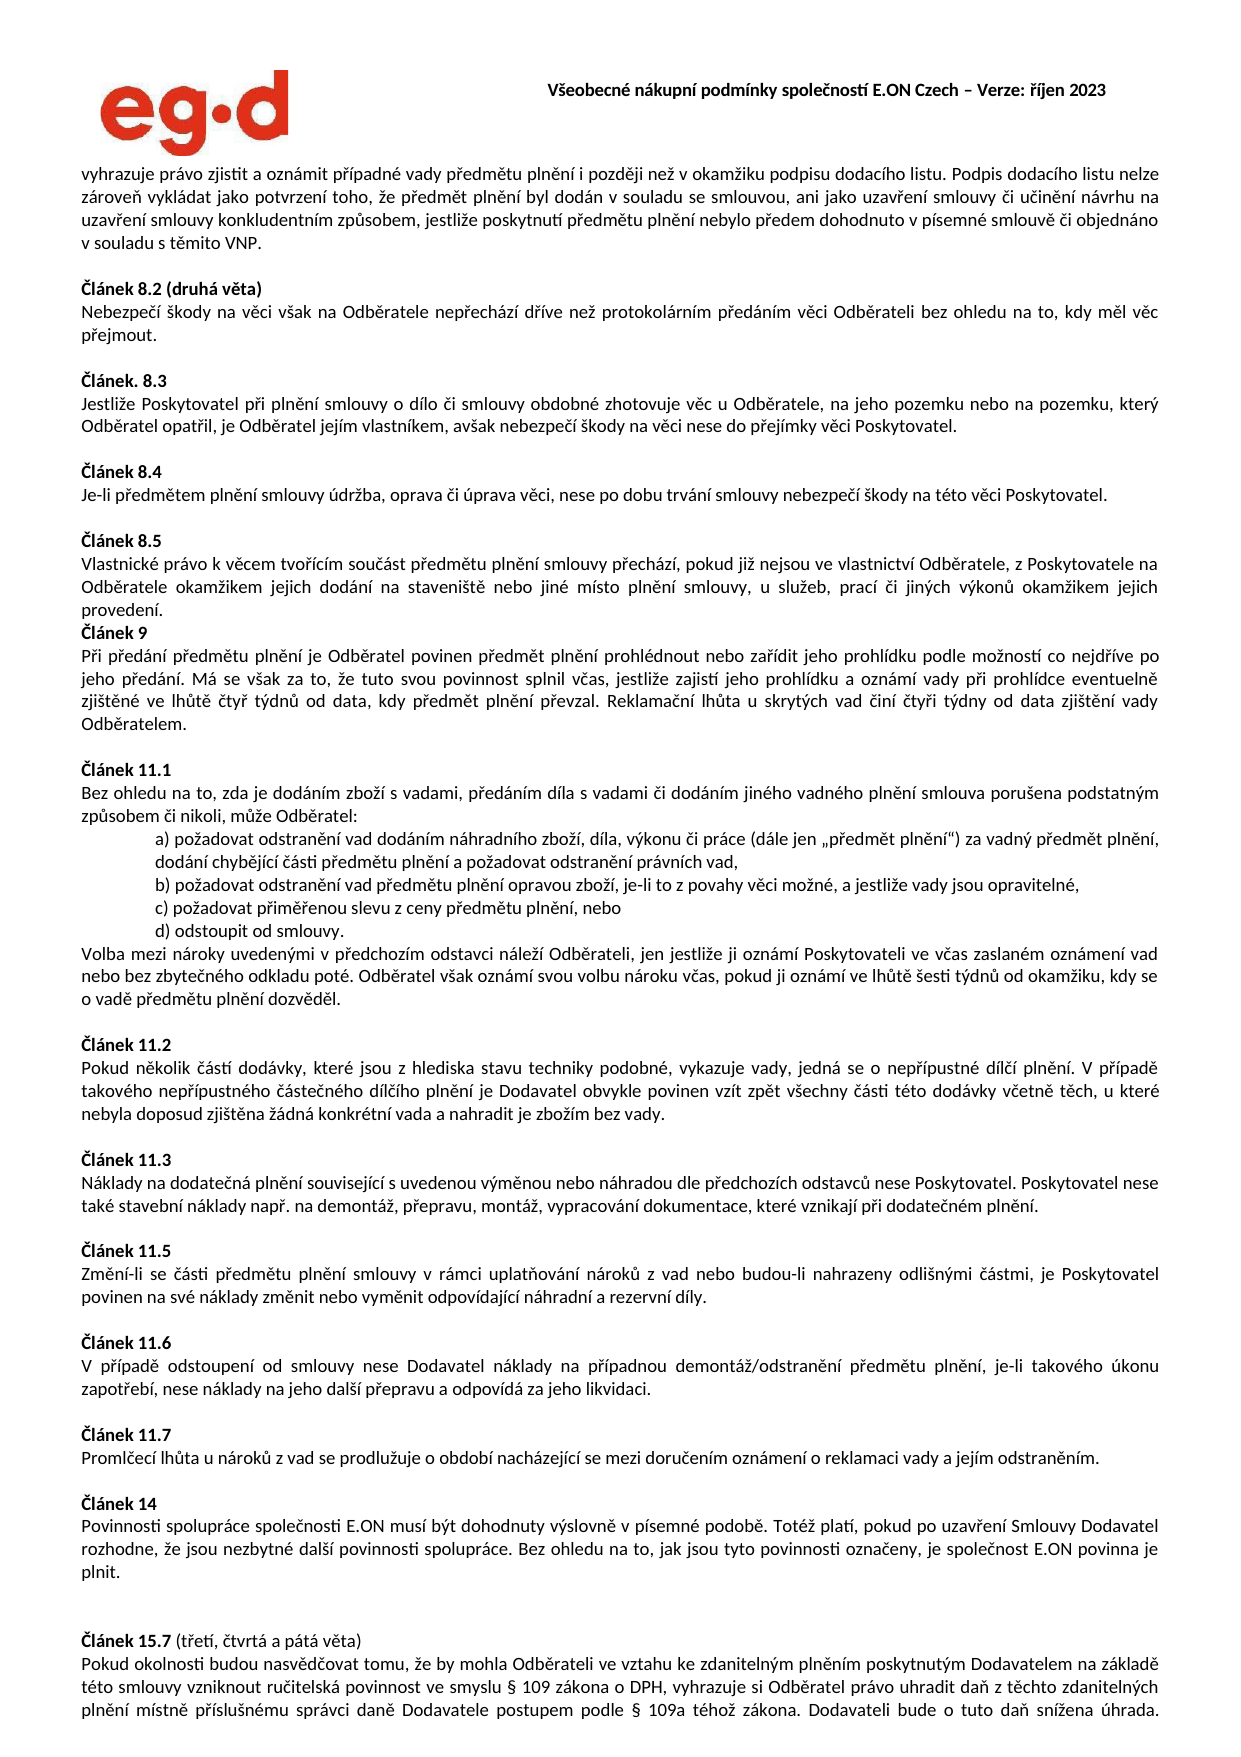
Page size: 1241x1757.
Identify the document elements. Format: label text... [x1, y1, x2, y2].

text Povinnosti spolupráce společnosti E.ON musí být dohodnuty výslovně v písemné podobě. Totéž platí, pokud po uzavření Smlouvy Dodavatel rozhodne, že jsou nezbytné další povinnosti spolupráce. Bez ohledu na to, jak jsou tyto povinnosti označeny, je společnost E.ON povinna je plnit. [81, 1514, 1161, 1583]
text Článek 11.7 [81, 1423, 1161, 1446]
text Článek 14 [81, 1492, 1161, 1514]
text Článek 8.5 [81, 529, 1161, 552]
text Článek 11.2 [81, 1033, 1161, 1056]
text Článek 9 [81, 621, 1161, 644]
text b) požadovat odstranění vad předmětu plnění opravou zboží, je-li to z povahy věci možné, a jestliže vady jsou opravitelné, [155, 873, 1161, 896]
text Při předání předmětu plnění je Odběratel povinen předmět plnění prohlédnout nebo zařídit jeho prohlídku podle možností co nejdříve po jeho předání. Má se však za to, že tuto svou povinnost splnil včas, jestliže zajistí jeho prohlídku a oznámí vady při prohlídce eventuelně zjištěné ve lhůtě čtyř týdnů od data, kdy předmět plnění převzal. Reklamační lhůta u skrytých vad činí čtyři týdny od data zjištění vady Odběratelem. [81, 644, 1161, 735]
picture [100, 70, 289, 156]
text Článek 15.7 (třetí, čtvrtá a pátá věta) [81, 1629, 1161, 1652]
text Článek 8.4 [81, 460, 1161, 483]
text Jestliže Poskytovatel při plnění smlouvy o dílo či smlouvy obdobné zhotovuje věc u Odběratele, na jeho pozemku nebo na pozemku, který Odběratel opatřil, je Odběratel jejím vlastníkem, avšak nebezpečí škody na věci nese do přejímky věci Poskytovatel. [81, 392, 1161, 437]
text Článek 8.2 (druhá věta) [81, 277, 1161, 300]
text Nebezpečí škody na věci však na Odběratele nepřechází dříve než protokolárním předáním věci Odběrateli bez ohledu na to, kdy měl věc přejmout. [81, 300, 1161, 346]
text Článek 11.3 [81, 1148, 1161, 1171]
text Článek 11.6 [81, 1331, 1161, 1354]
text Pokud několik částí dodávky, které jsou z hlediska stavu techniky podobné, vykazuje vady, jedná se o nepřípustné dílčí plnění. V případě takového nepřípustného částečného dílčího plnění je Dodavatel obvykle povinen vzít zpět všechny části této dodávky včetně těch, u které nebyla doposud zjištěna žádná konkrétní vada a nahradit je zbožím bez vady. [81, 1056, 1161, 1125]
text Článek 11.1 [81, 758, 1161, 781]
text Volba mezi nároky uvedenými v předchozím odstavci náleží Odběrateli, jen jestliže ji oznámí Poskytovateli ve včas zaslaném oznámení vad nebo bez zbytečného odkladu poté. Odběratel však oznámí svou volbu nároku včas, pokud ji oznámí ve lhůtě šesti týdnů od okamžiku, kdy se o vadě předmětu plnění dozvěděl. [81, 942, 1161, 1010]
text Změní-li se části předmětu plnění smlouvy v rámci uplatňování nároků z vad nebo budou-li nahrazeny odlišnými částmi, je Poskytovatel povinen na své náklady změnit nebo vyměnit odpovídající náhradní a rezervní díly. [81, 1262, 1161, 1308]
text Náklady na dodatečná plnění související s uvedenou výměnou nebo náhradou dle předchozích odstavců nese Poskytovatel. Poskytovatel nese také stavební náklady např. na demontáž, přepravu, montáž, vypracování dokumentace, které vznikají při dodatečném plnění. [81, 1171, 1161, 1217]
text c) požadovat přiměřenou slevu z ceny předmětu plnění, nebo [81, 896, 1161, 919]
text Vlastnické právo k věcem tvořícím součást předmětu plnění smlouvy přechází, pokud již nejsou ve vlastnictví Odběratele, z Poskytovatele na Odběratele okamžikem jejich dodání na staveniště nebo jiné místo plnění smlouvy, u služeb, prací či jiných výkonů okamžikem jejich provedení. [81, 552, 1161, 621]
text d) odstoupit od smlouvy. [81, 919, 1161, 942]
text a) požadovat odstranění vad dodáním náhradního zboží, díla, výkonu či práce (dále jen „předmět plnění“) za vadný předmět plnění, dodání chybějící části předmětu plnění a požadovat odstranění právních vad, [155, 827, 1161, 873]
text Promlčecí lhůta u nároků z vad se prodlužuje o období nacházející se mezi doručením oznámení o reklamaci vady a jejím odstraněním. [81, 1446, 1161, 1469]
text Je-li předmětem plnění smlouvy údržba, oprava či úprava věci, nese po dobu trvání smlouvy nebezpečí škody na této věci Poskytovatel. [81, 483, 1161, 506]
text Bez ohledu na to, zda je dodáním zboží s vadami, předáním díla s vadami či dodáním jiného vadného plnění smlouva porušena podstatným způsobem či nikoli, může Odběratel: [81, 781, 1161, 827]
text Článek. 8.3 [81, 369, 1161, 392]
text Článek 11.5 [81, 1239, 1161, 1262]
text V případě odstoupení od smlouvy nese Dodavatel náklady na případnou demontáž/odstranění předmětu plnění, je-li takového úkonu zapotřebí, nese náklady na jeho další přepravu a odpovídá za jeho likvidaci. [81, 1354, 1161, 1400]
